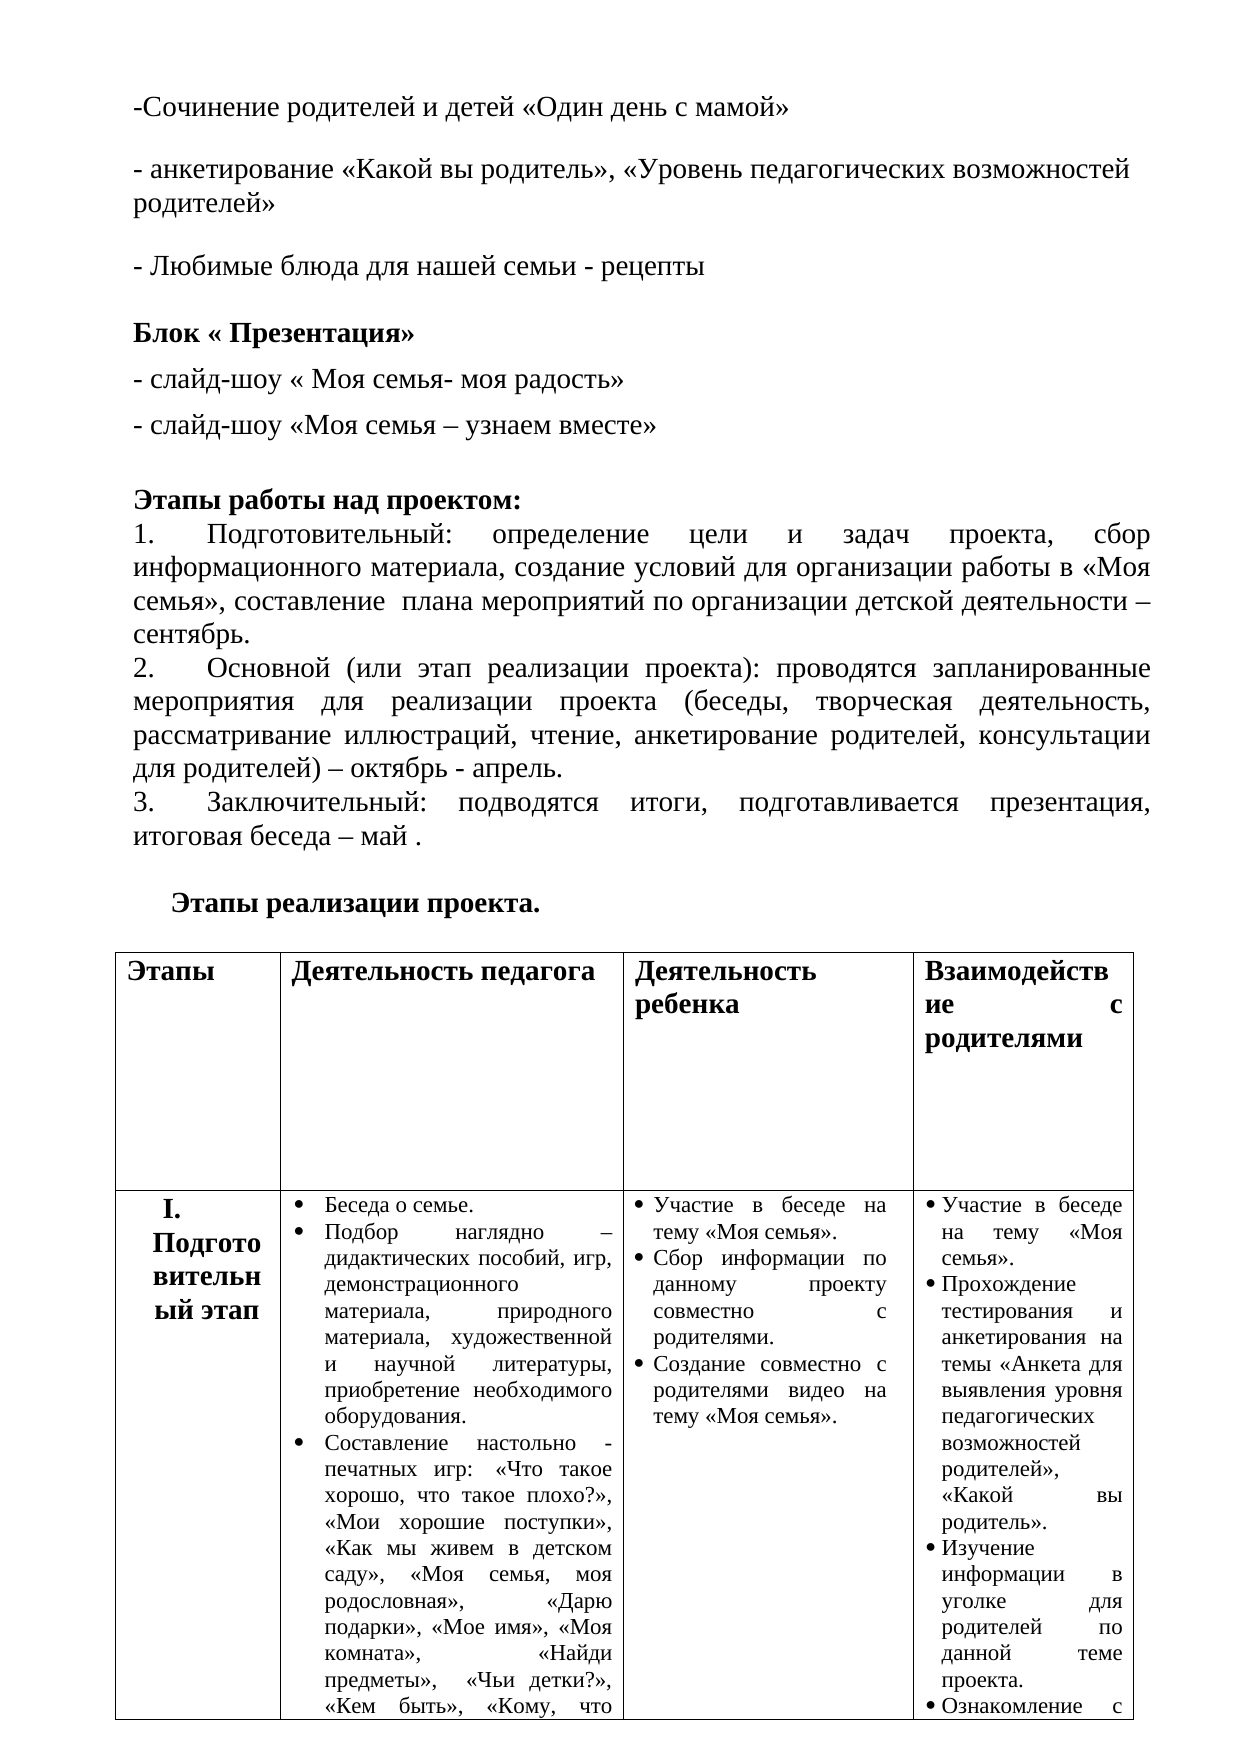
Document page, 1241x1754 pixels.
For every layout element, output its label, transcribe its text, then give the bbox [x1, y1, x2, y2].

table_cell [624, 1191, 913, 1718]
text - Любимые блюда для нашей семьи - рецепты [133, 248, 1152, 281]
text Блок « Презентация» [133, 310, 1152, 349]
table_header Этапы [116, 953, 280, 1190]
text -Сочинение родителей и детей «Один день с мамой» [133, 89, 1152, 122]
text Этапы работы над проектом: [133, 482, 1152, 516]
text - слайд-шоу «Моя семья – узнаем вместе» [133, 403, 1152, 441]
text Этапы реализации проекта. [170, 885, 1152, 918]
text - анкетирование «Какой вы родитель», «Уровень педагогических возможностей родителей» [133, 151, 1152, 218]
table_header Взаимодействие с родителями [914, 953, 1133, 1190]
list Заключительный: подводятся итоги, подготавливается презентация, итоговая беседа – май . [133, 784, 1152, 851]
table_header Деятельность ребенка [624, 953, 913, 1190]
list Основной (или этап реализации проекта): проводятся запланированные мероприятия для реализации проекта (беседы, творческая деятельность, рассматривание иллюстраций, чтение, анкетирование родителей, консультации для родителей) – октябрь - апрель. [133, 650, 1152, 784]
text - слайд-шоу « Моя семья- моя радость» [133, 356, 1152, 395]
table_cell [914, 1191, 1133, 1718]
table_header Деятельность педагога [281, 953, 623, 1190]
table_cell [116, 1191, 280, 1718]
list Подготовительный: определение цели и задач проекта, сбор информационного материала, создание условий для организации работы в «Моя семья», составление плана мероприятий по организации детской деятельности – сентябрь. [133, 516, 1152, 650]
